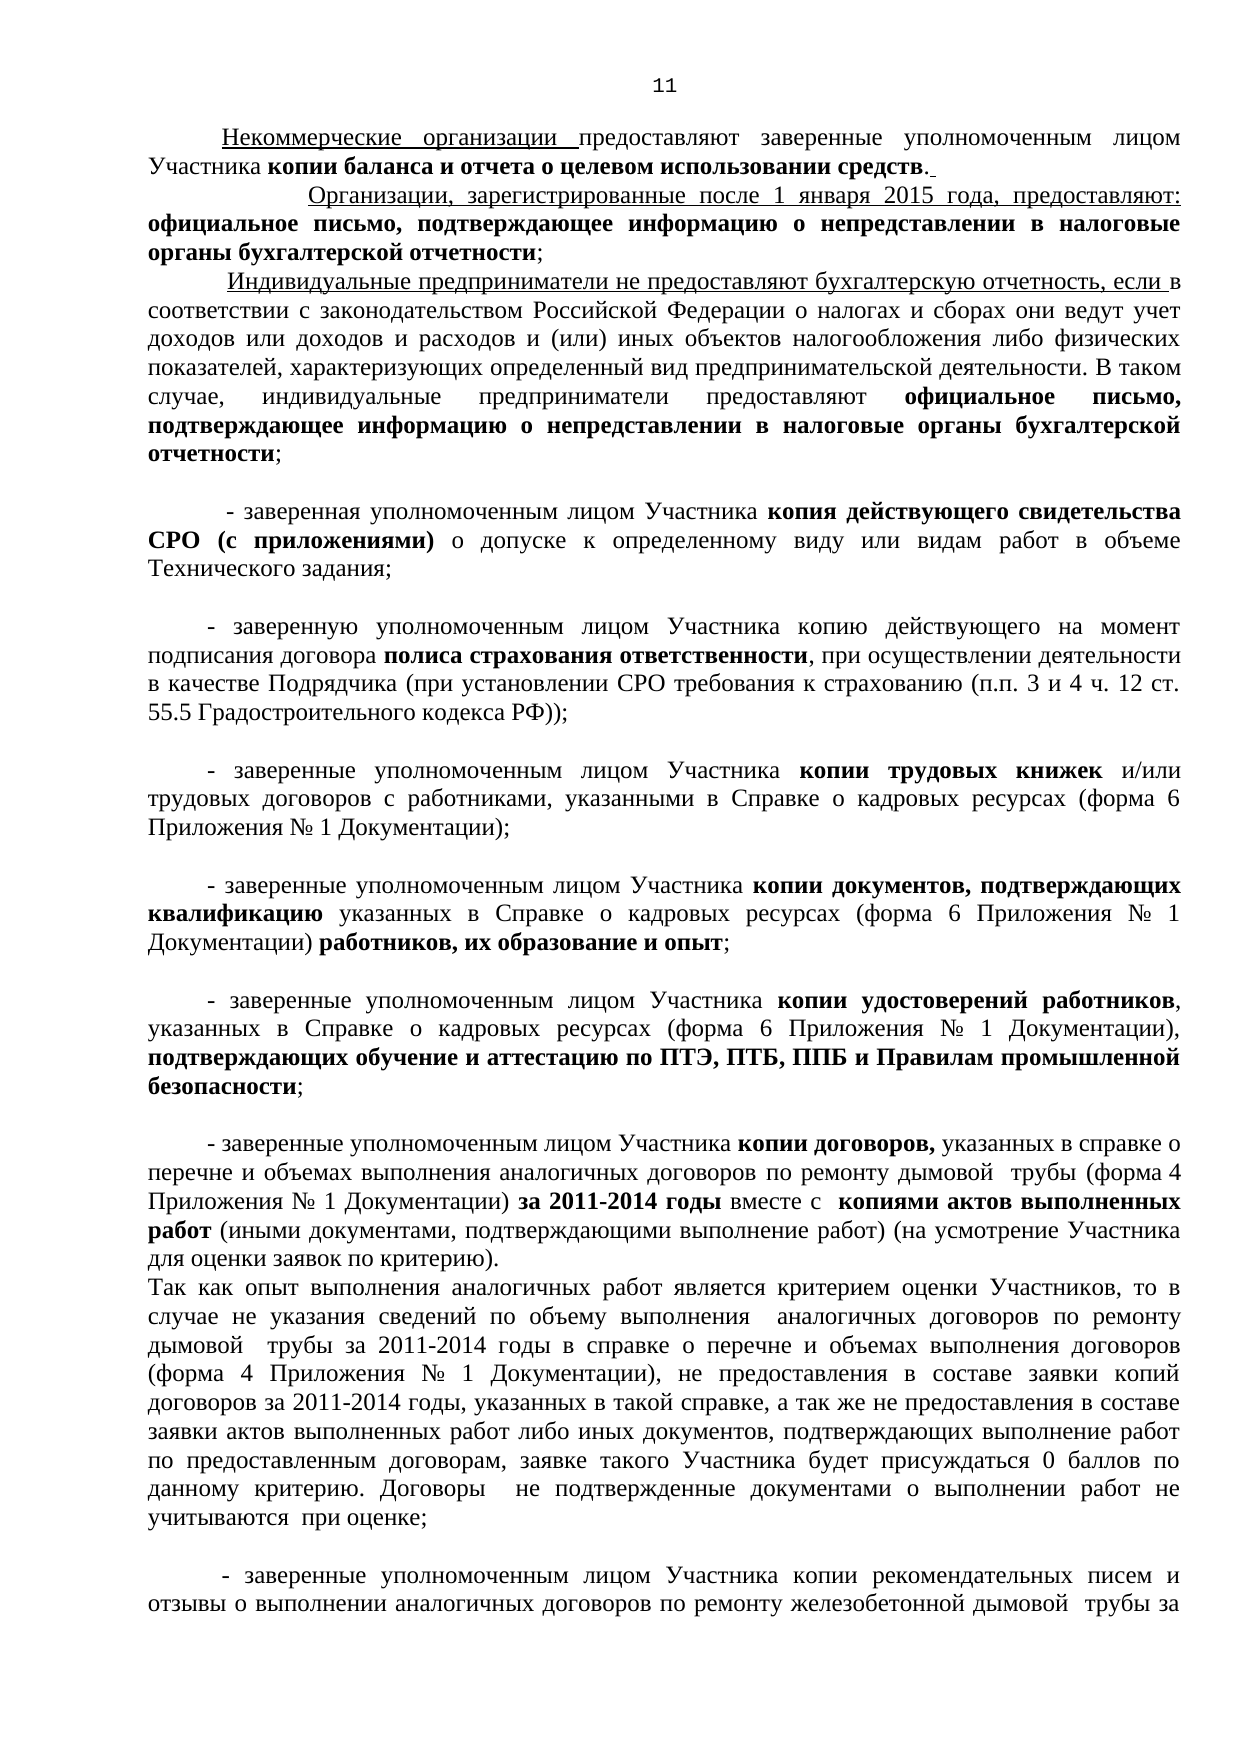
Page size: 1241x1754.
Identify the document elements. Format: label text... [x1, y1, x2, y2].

text - заверенные уполномоченным лицом Участника копии трудовых книжек и/или трудовых договоров с работниками, указанными в Справке о кадровых ресурсах (форма 6 Приложения № 1 Документации); [148, 755, 1181, 841]
text Так как опыт выполнения аналогичных работ является критерием оценки Участников, то в случае не указания сведений по объему выполнения аналогичных договоров по ремонту дымовой трубы за 2011-2014 годы в справке о перечне и объемах выполнения договоров (форма 4 Приложения № 1 Документации), не предоставления в составе заявки копий договоров за 2011-2014 годы, указанных в такой справке, а так же не предоставления в составе заявки актов выполненных работ либо иных документов, подтверждающих выполнение работ по предоставленным договорам, заявке такого Участника будет присуждаться 0 баллов по данному критерию. Договоры не подтвержденные документами о выполнении работ не учитываются при оценке; [148, 1272, 1181, 1531]
text - заверенную уполномоченным лицом Участника копию действующего на момент подписания договора полиса страхования ответственности, при осуществлении деятельности в качестве Подрядчика (при установлении СРО требования к страхованию (п.п. 3 и 4 ч. 12 ст. 55.5 Градостроительного кодекса РФ)); [148, 611, 1181, 726]
text Индивидуальные предприниматели не предоставляют бухгалтерскую отчетность, если в соответствии с законодательством Российской Федерации о налогах и сборах они ведут учет доходов или доходов и расходов и (или) иных объектов налогообложения либо физических показателей, характеризующих определенный вид предпринимательской деятельности. В таком случае, индивидуальные предприниматели предоставляют официальное письмо, подтверждающее информацию о непредставлении в налоговые органы бухгалтерской отчетности; [148, 266, 1181, 467]
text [148, 1560, 1181, 1617]
text Организации, зарегистрированные после 1 января 2015 года, предоставляют: официальное письмо, подтверждающее информацию о непредставлении в налоговые органы бухгалтерской отчетности; [148, 180, 1181, 266]
text Некоммерческие организации предоставляют заверенные уполномоченным лицом Участника копии баланса и отчета о целевом использовании средств. [148, 122, 1181, 180]
text - заверенные уполномоченным лицом Участника копии удостоверений работников, указанных в Справке о кадровых ресурсах (форма 6 Приложения № 1 Документации), подтверждающих обучение и аттестацию по ПТЭ, ПТБ, ППБ и Правилам промышленной безопасности; [148, 985, 1181, 1100]
text - заверенные уполномоченным лицом Участника копии договоров, указанных в справке о перечне и объемах выполнения аналогичных договоров по ремонту дымовой трубы (форма 4 Приложения № 1 Документации) за 2011-2014 годы вместе с копиями актов выполненных работ (иными документами, подтверждающими выполнение работ) (на усмотрение Участника для оценки заявок по критерию). [148, 1128, 1181, 1272]
text - заверенная уполномоченным лицом Участника копия действующего свидетельства СРО (с приложениями) о допуске к определенному виду или видам работ в объеме Технического задания; [148, 496, 1181, 582]
text - заверенные уполномоченным лицом Участника копии документов, подтверждающих квалификацию указанных в Справке о кадровых ресурсах (форма 6 Приложения № 1 Документации) работников, их образование и опыт; [148, 870, 1181, 956]
